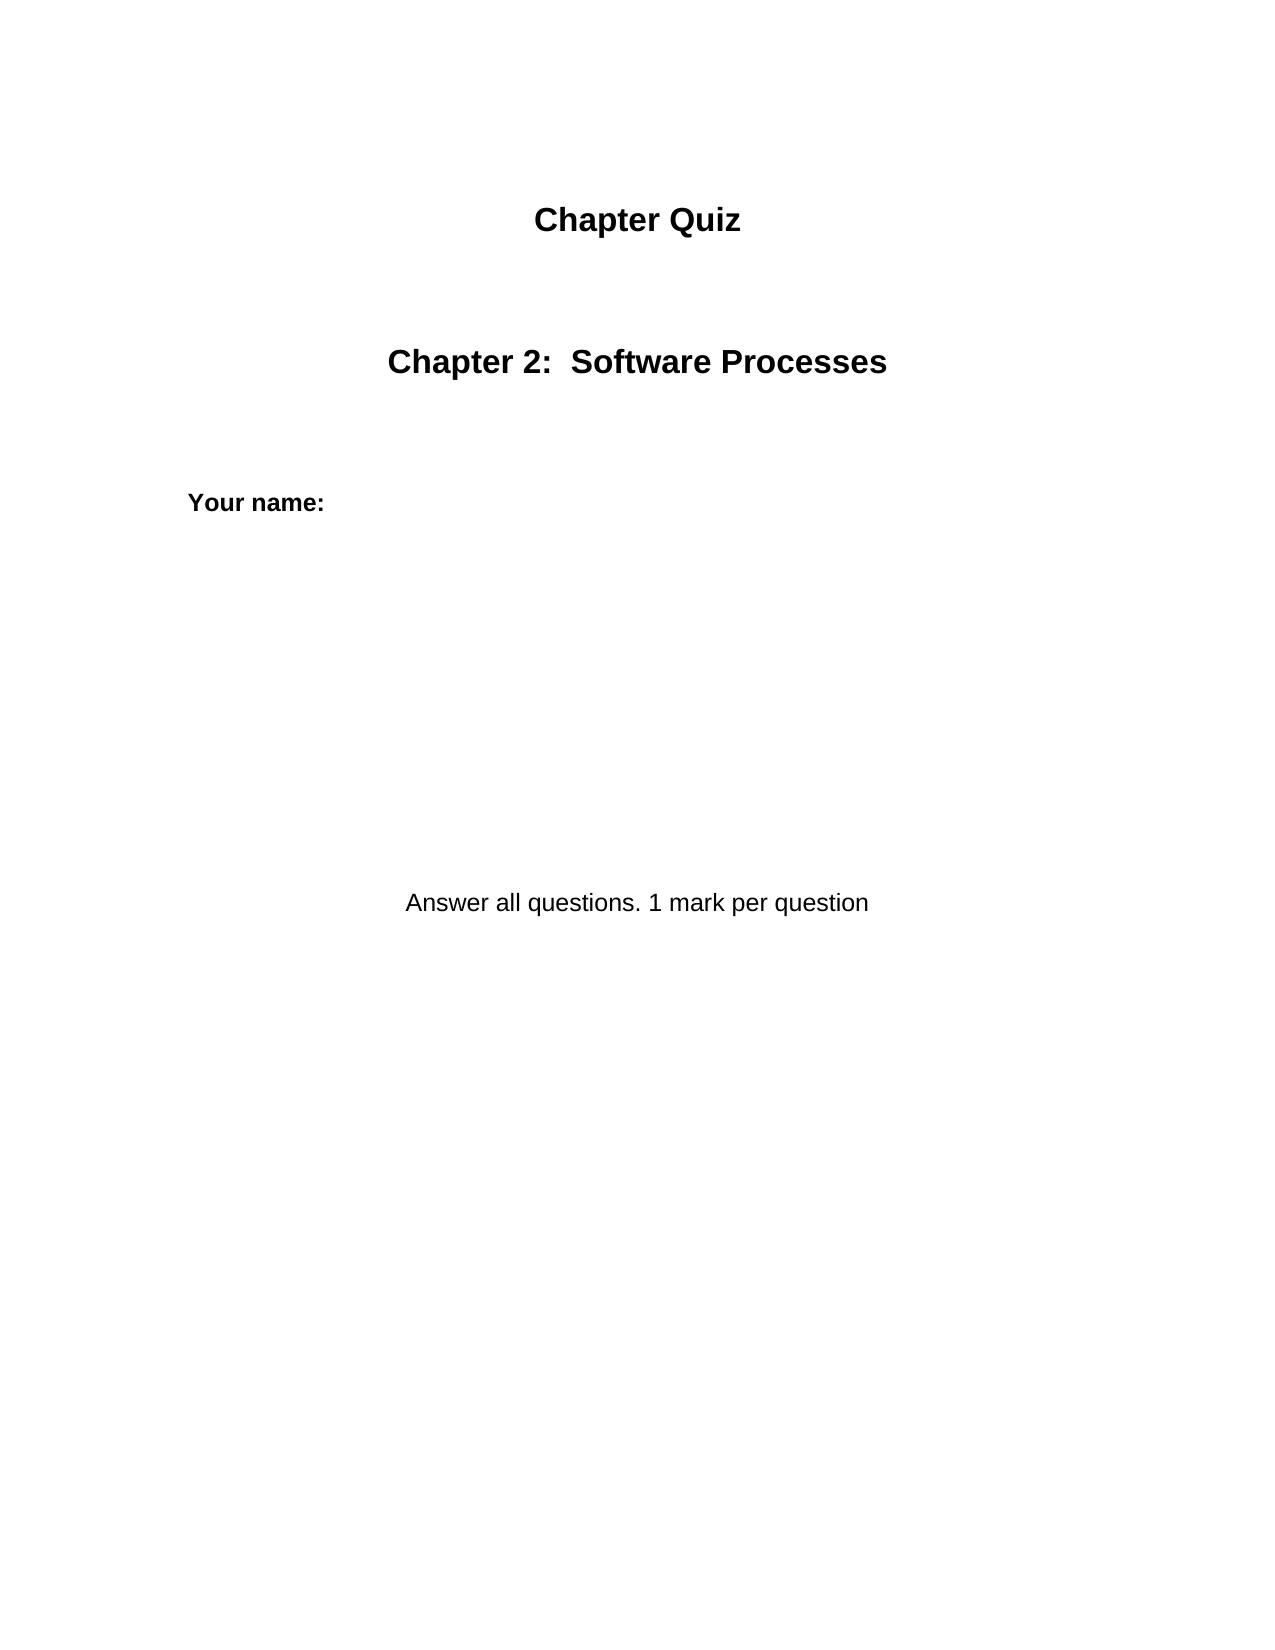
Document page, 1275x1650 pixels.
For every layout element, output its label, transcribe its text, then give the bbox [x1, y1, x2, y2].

text Answer all questions. 1 mark per question [187, 888, 1087, 917]
subtitle Chapter 2: Software Processes [187, 342, 1087, 381]
list Your name: [187, 488, 1087, 517]
subtitle Chapter Quiz [187, 200, 1087, 238]
